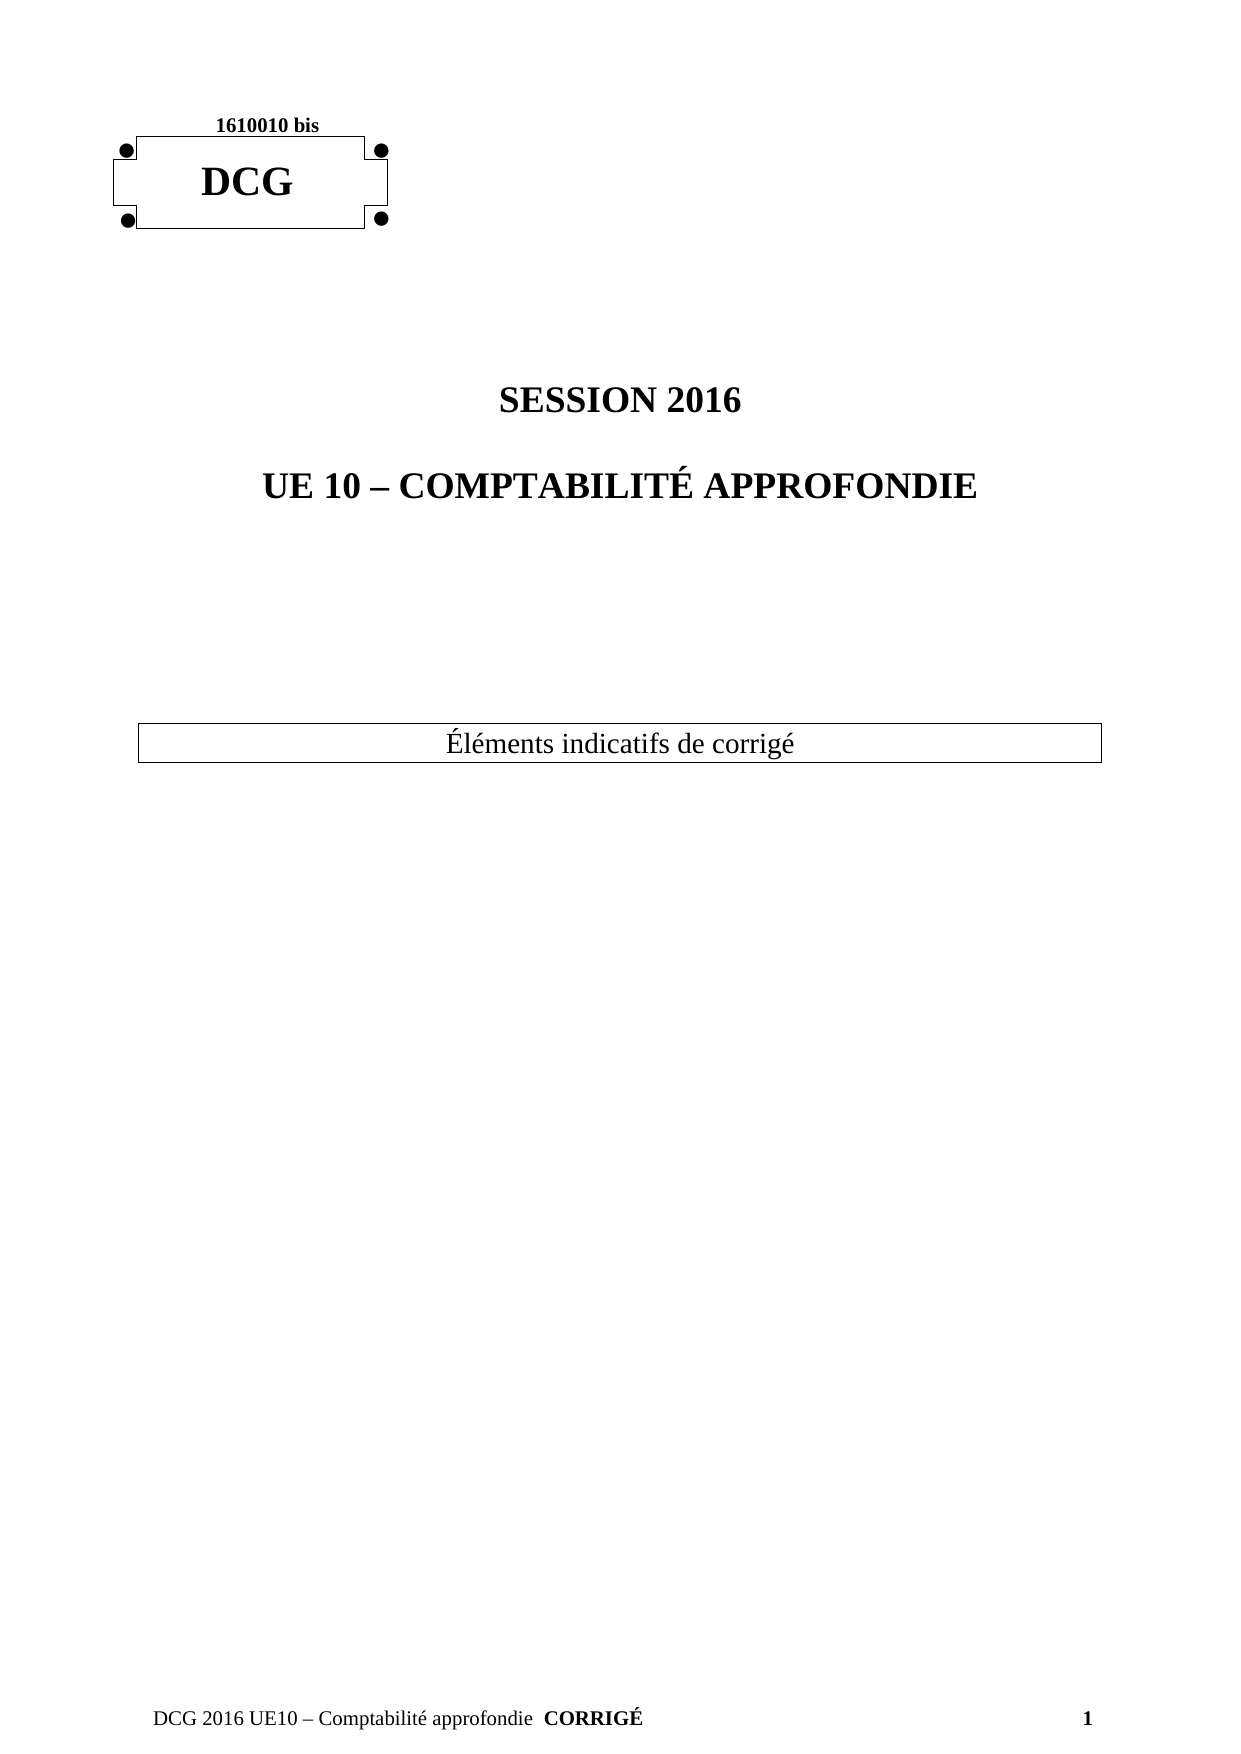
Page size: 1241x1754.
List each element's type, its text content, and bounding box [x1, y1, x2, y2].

text Éléments indicatifs de corrigé [139, 724, 1101, 762]
text 1610010 bis [148, 113, 1092, 137]
text UE 10 – COMPTABILITÉ APPROFONDIE [148, 464, 1092, 507]
text SESSION 2016 [148, 377, 1092, 421]
